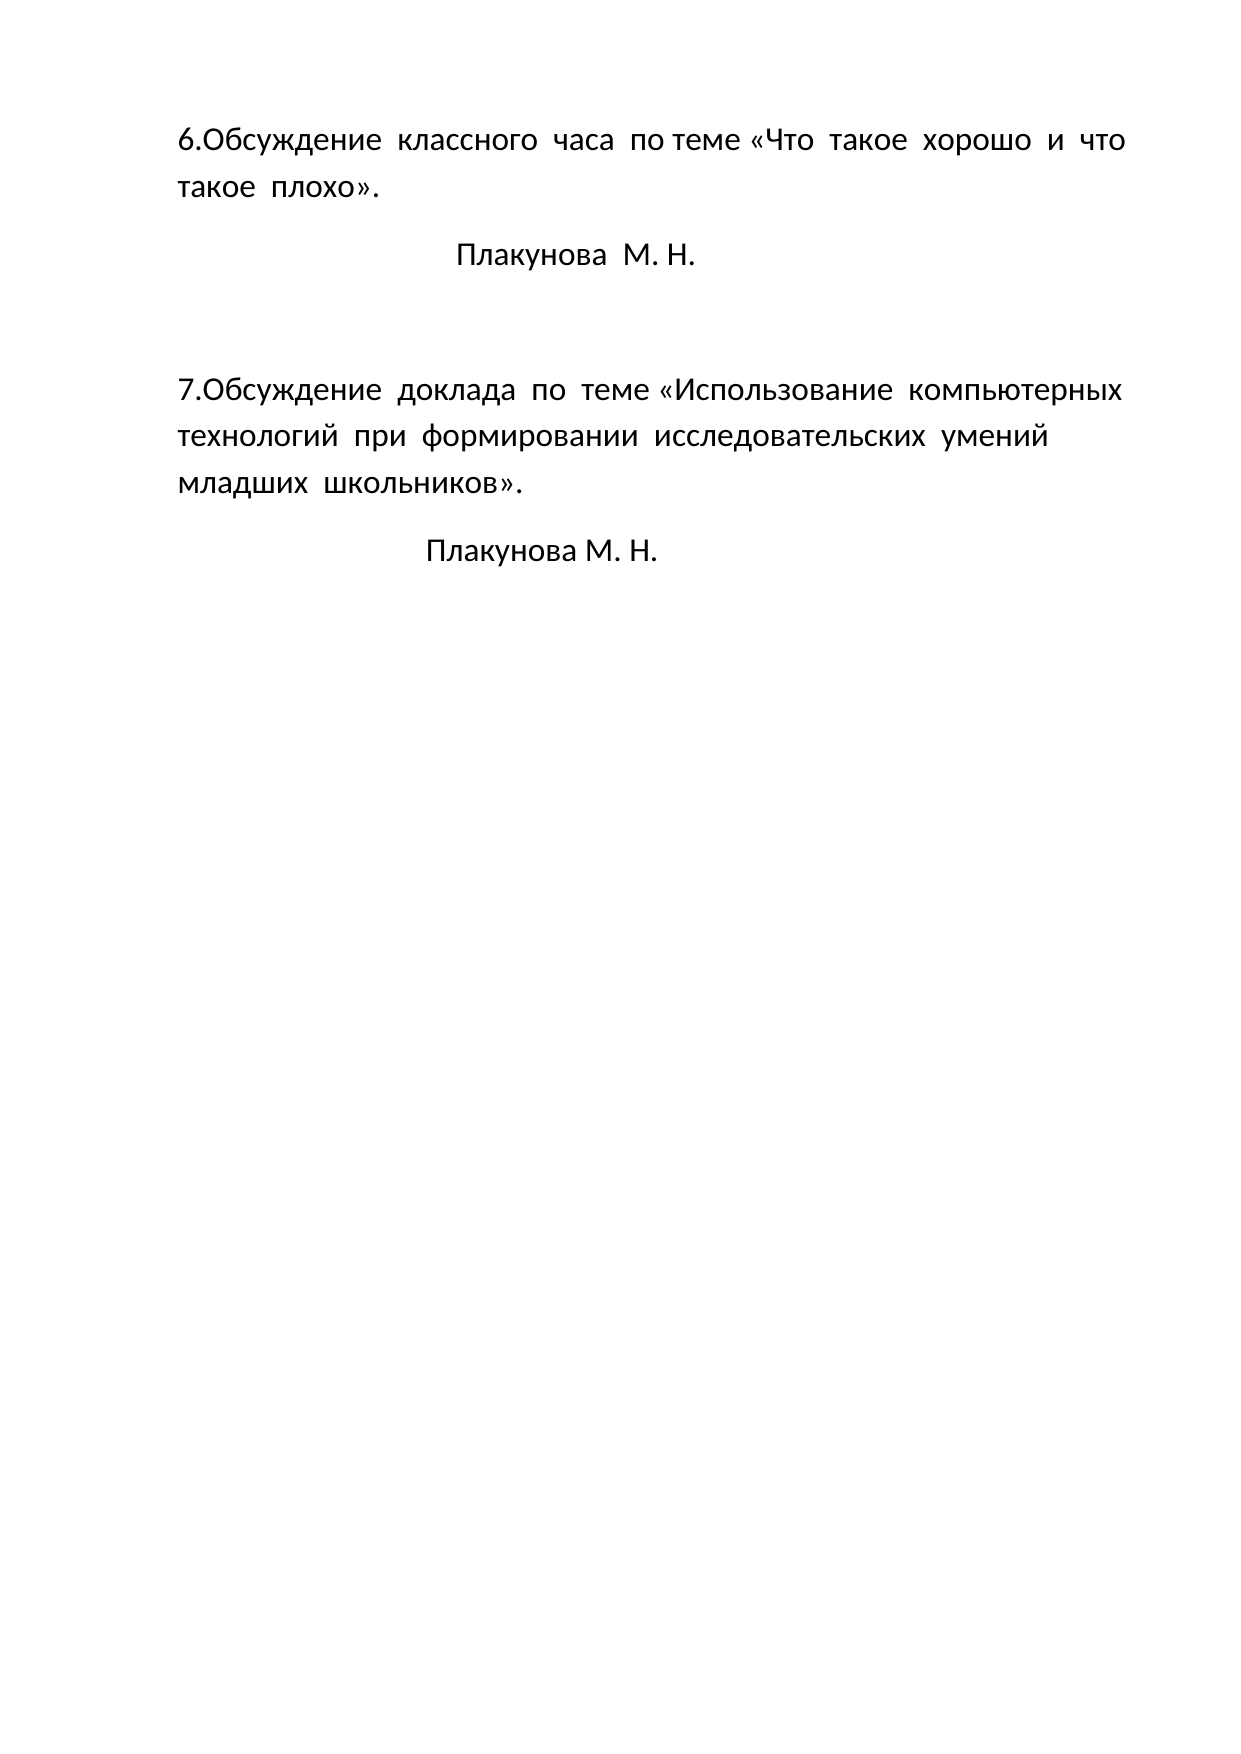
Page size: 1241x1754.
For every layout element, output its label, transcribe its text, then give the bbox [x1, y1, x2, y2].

text 6.Обсуждение классного часа по теме «Что такое хорошо и что такое плохо». [177, 118, 1152, 206]
text Плакунова М. Н. [177, 232, 1152, 273]
text Плакунова М. Н. [177, 529, 1152, 569]
text 7.Обсуждение доклада по теме «Использование компьютерных технологий при формировании исследовательских умений младших школьников». [177, 368, 1152, 502]
